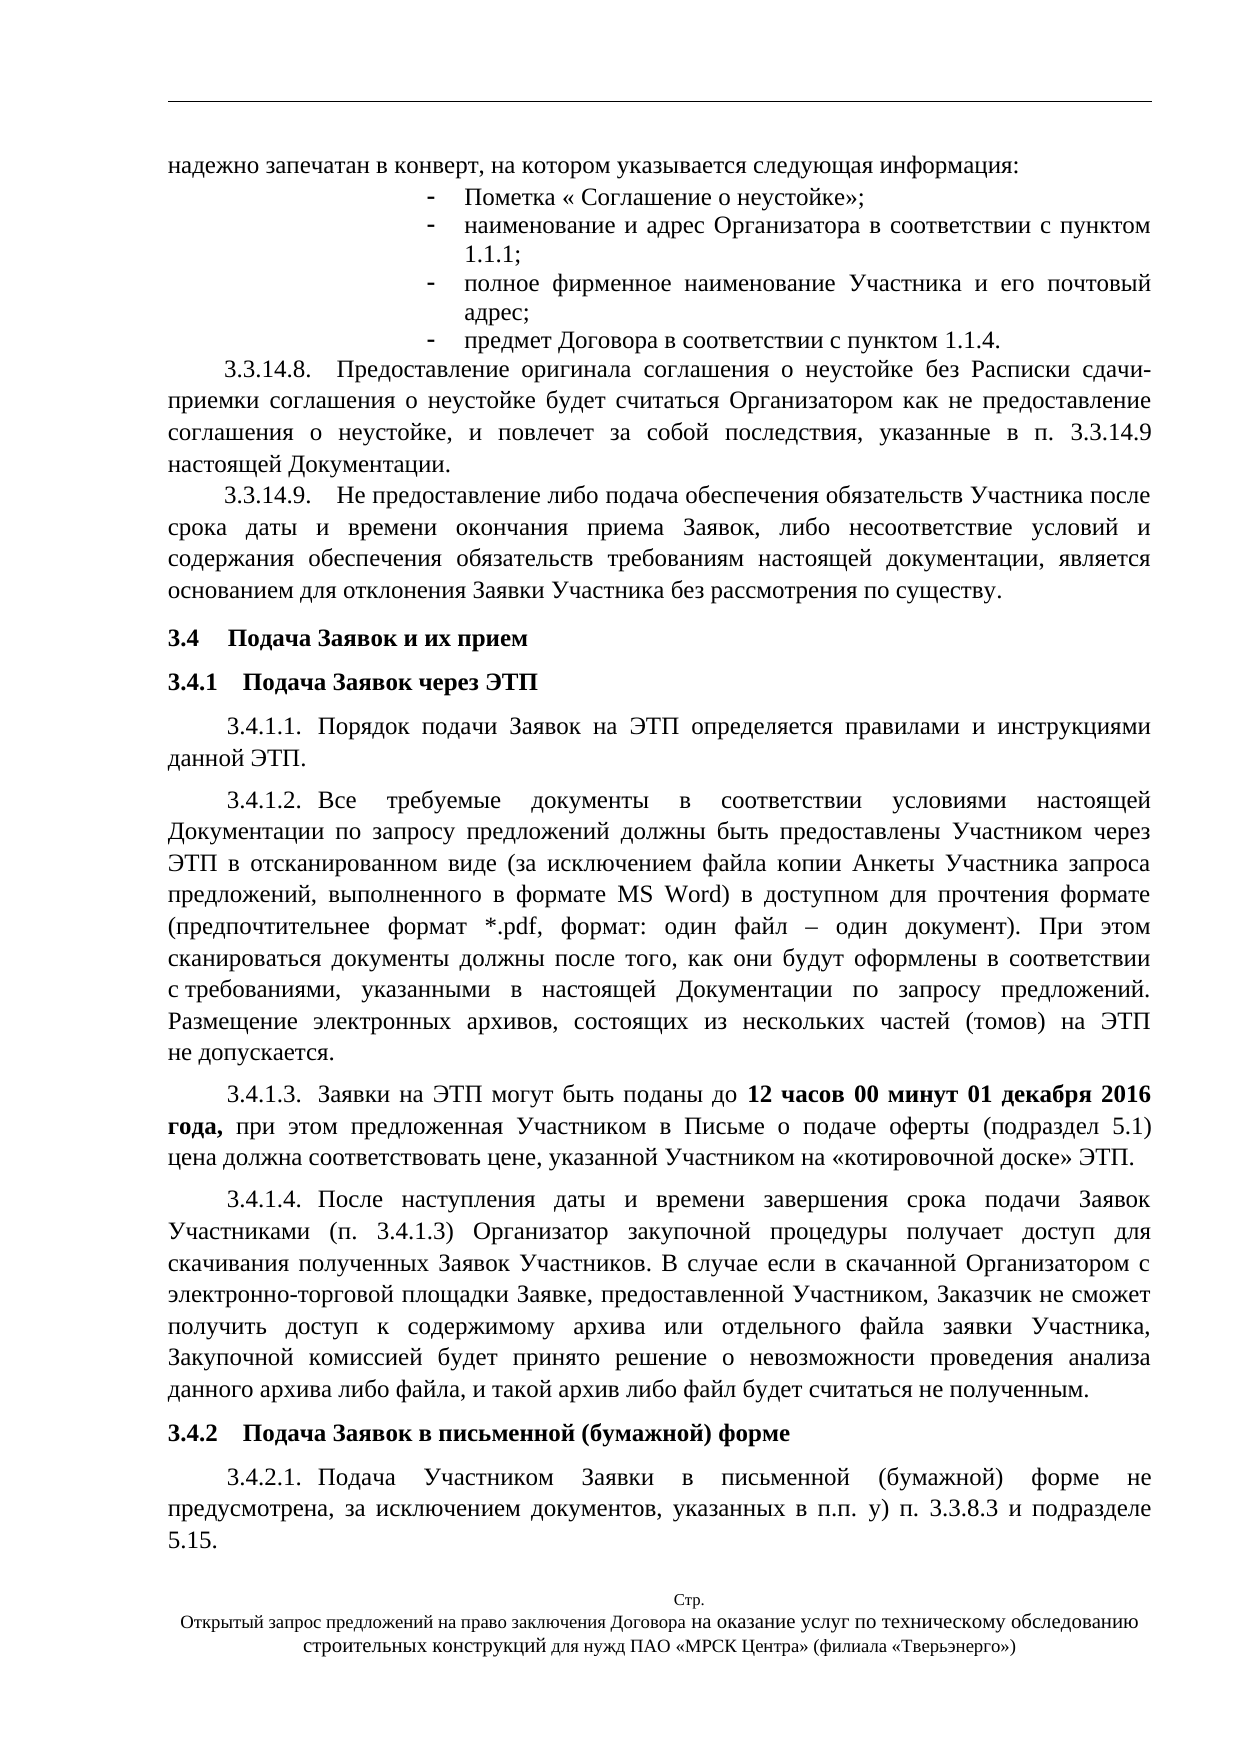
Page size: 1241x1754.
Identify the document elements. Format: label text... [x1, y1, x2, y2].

list полное фирменное наименование Участника и его почтовый адрес; [427, 268, 1152, 325]
list Подача Участником Заявки в письменной (бумажной) форме не предусмотрена, за исключением документов, указанных в п.п. у) п. 3.3.8.3 и подразделе 5.15. [168, 1462, 1152, 1554]
subtitle Подача Заявок и их прием [168, 623, 1152, 652]
subtitle Подача Заявок в письменной (бумажной) форме [168, 1418, 1152, 1447]
list Пометка « Соглашение о неустойке»; [427, 182, 1152, 210]
list После наступления даты и времени завершения срока подачи Заявок Участниками (п. 3.4.1.3) Организатор закупочной процедуры получает доступ для скачивания полученных Заявок Участников. В случае если в скачанной Организатором с электронно-торговой площадки Заявке, предоставленной Участником, Заказчик не сможет получить доступ к содержимому архива или отдельного файла заявки Участника, Закупочной комиссией будет принято решение о невозможности проведения анализа данного архива либо файла, и такой архив либо файл будет считаться не полученным. [168, 1184, 1152, 1403]
list Предоставление оригинала соглашения о неустойке без Расписки сдачи-приемки соглашения о неустойке будет считаться Организатором как не предоставление соглашения о неустойке, и повлечет за собой последствия, указанные в п. 3.3.14.9 настоящей Документации. [168, 354, 1152, 477]
list наименование и адрес Организатора в соответствии с пунктом 1.1.1; [427, 210, 1152, 268]
list Заявки на ЭТП могут быть поданы до 12 часов 00 минут 01 декабря 2016 года, при этом предложенная Участником в Письме о подаче оферты (подраздел 5.1) цена должна соответствовать цене, указанной Участником на «котировочной доске» ЭТП. [168, 1079, 1152, 1171]
list предмет Договора в соответствии с пунктом 1.1.4. [427, 325, 1152, 354]
list Все требуемые документы в соответствии условиями настоящей Документации по запросу предложений должны быть предоставлены Участником через ЭТП в отсканированном виде (за исключением файла копии Анкеты Участника запроса предложений, выполненного в формате MS Word) в доступном для прочтения формате (предпочтительнее формат *.pdf, формат: один файл – один документ). При этом сканироваться документы должны после того, как они будут оформлены в соответствии с требованиями, указанными в настоящей Документации по запросу предложений. Размещение электронных архивов, состоящих из нескольких частей (томов) на ЭТП не допускается. [168, 785, 1152, 1066]
subtitle Подача Заявок через ЭТП [168, 667, 1152, 696]
list Не предоставление либо подача обеспечения обязательств Участника после срока даты и времени окончания приема Заявок, либо несоответствие условий и содержания обеспечения обязательств требованиям настоящей документации, является основанием для отклонения Заявки Участника без рассмотрения по существу. [168, 480, 1152, 604]
list Порядок подачи Заявок на ЭТП определяется правилами и инструкциями данной ЭТП. [168, 711, 1152, 772]
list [168, 150, 1152, 179]
